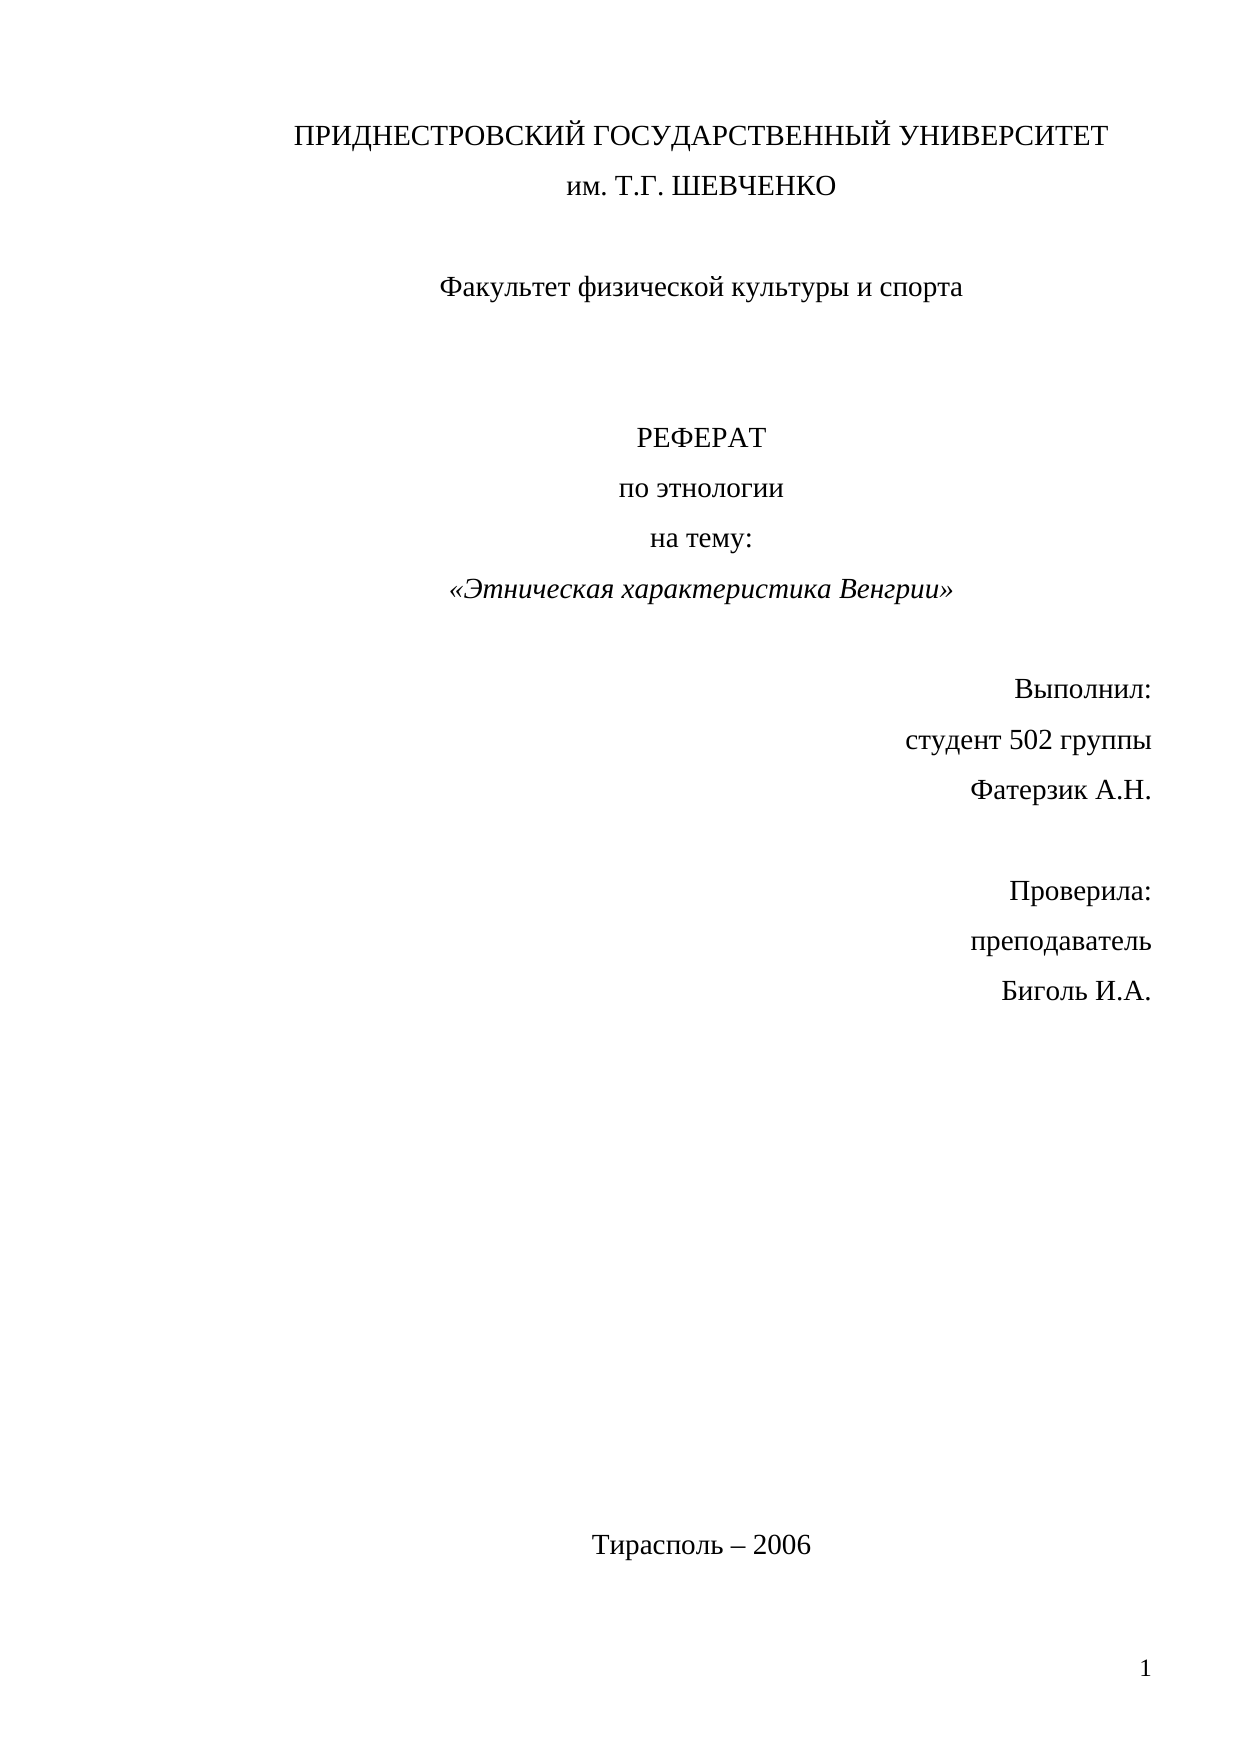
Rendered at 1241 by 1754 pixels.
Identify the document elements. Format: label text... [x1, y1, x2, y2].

text преподаватель [177, 923, 1152, 957]
text студент 502 группы [177, 722, 1152, 755]
text Тирасполь – 2006 [177, 1527, 1152, 1560]
text ПРИДНЕСТРОВСКИЙ ГОСУДАРСТВЕННЫЙ УНИВЕРСИТЕТ [177, 118, 1152, 152]
text Проверила: [177, 873, 1152, 906]
text по этнологии [177, 470, 1152, 504]
text Выполнил: [177, 672, 1152, 705]
text Фатерзик А.Н. [177, 772, 1152, 806]
text Факультет физической культуры и спорта [177, 269, 1152, 303]
text «Этническая характеристика Венгрии» [177, 571, 1152, 604]
text Биголь И.А. [177, 973, 1152, 1007]
text РЕФЕРАТ [177, 420, 1152, 453]
text на тему: [177, 521, 1152, 554]
text им. Т.Г. ШЕВЧЕНКО [177, 168, 1152, 202]
